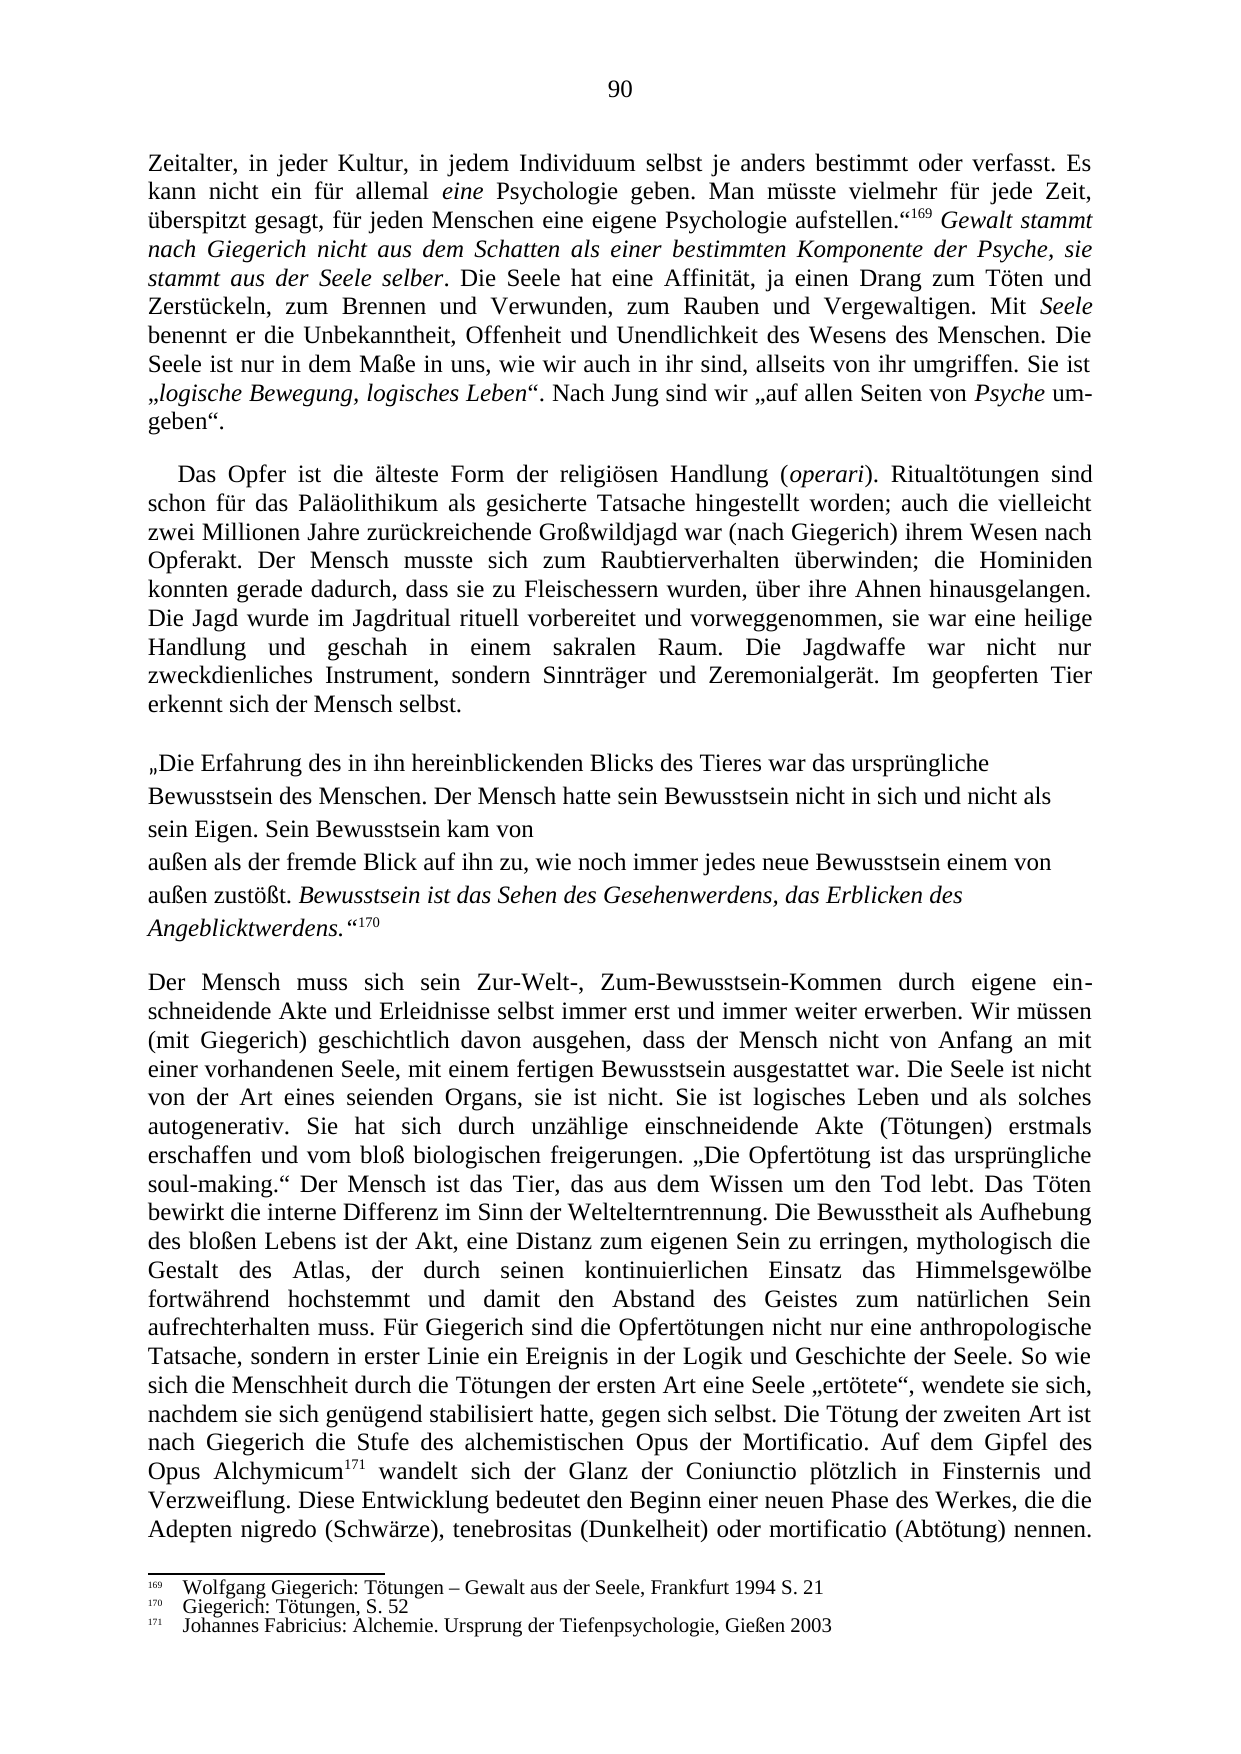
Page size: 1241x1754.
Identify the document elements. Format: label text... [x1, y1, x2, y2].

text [148, 967, 1093, 1542]
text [148, 148, 1093, 435]
text „Die Erfahrung des in ihn hereinblickenden Blicks des Tieres war das ursprüngliche Bewusstsein des Menschen. Der Mensch hatte sein Bewusstsein nicht in sich und nicht als sein Eigen. Sein Bewusstsein kam von außen als der fremde Blick auf ihn zu, wie noch immer jedes neue Bewusstsein einem von außen zustößt. Bewusstsein ist das Sehen des Gesehenwerdens, das Erblicken des Angeblicktwerdens.“ [148, 747, 1093, 942]
text Das Opfer ist die älteste Form der religiösen Handlung (operari). Ritualtötungen sind schon für das Paläolithikum als gesicherte Tatsache hingestellt worden; auch die vielleicht zwei Millionen Jahre zurückreichende Großwildjagd war (nach Giegerich) ihrem Wesen nach Opferakt. Der Mensch musste sich zum Raubtierverhalten überwinden; die Hominiden konnten gerade dadurch, dass sie zu Fleischessern wurden, über ihre Ahnen hinausgelangen. Die Jagd wurde im Jagdritual rituell vorbereitet und vorweggenommen, sie war eine heilige Handlung und geschah in einem sakralen Raum. Die Jagdwaffe war nicht nur zweckdienliches Instrument, sondern Sinnträger und Zeremonialgerät. Im geopferten Tier erkennt sich der Mensch selbst. [148, 459, 1093, 718]
